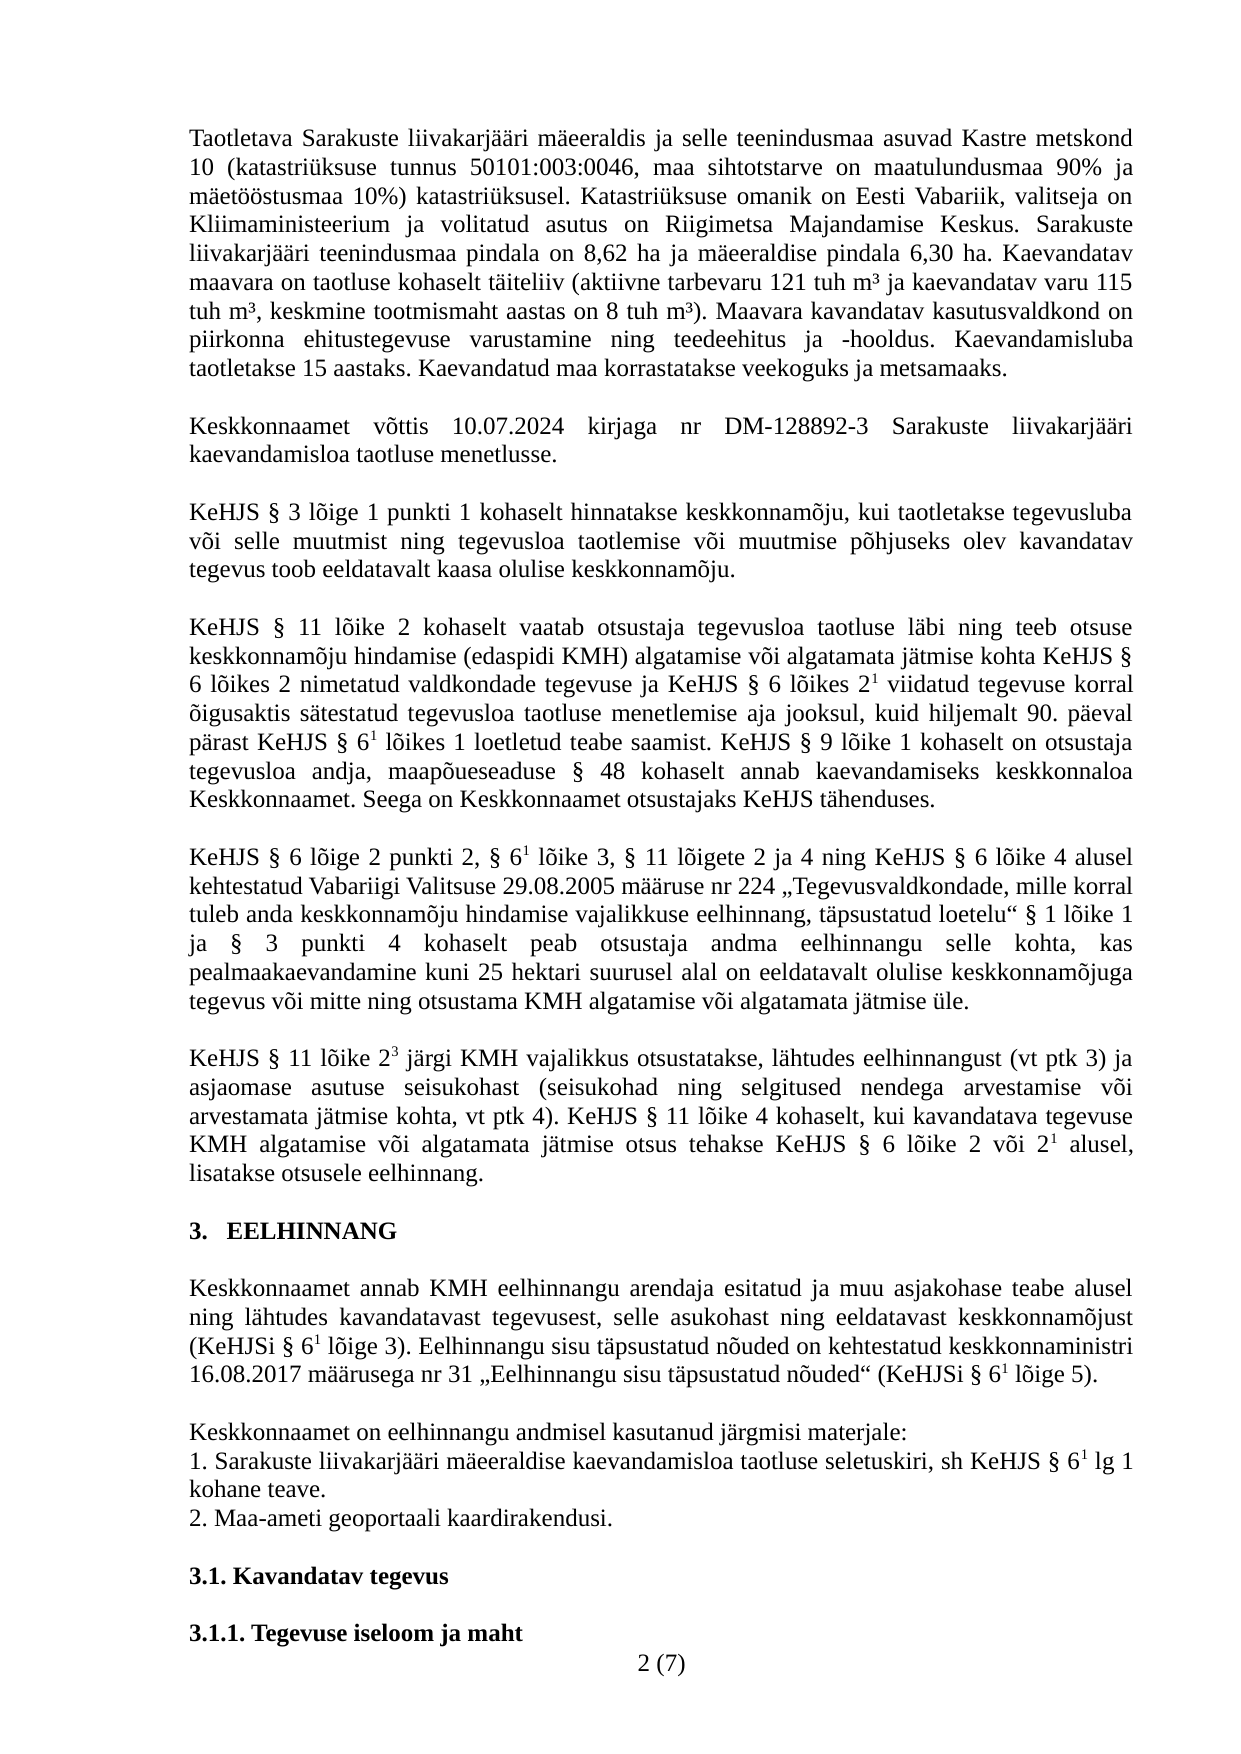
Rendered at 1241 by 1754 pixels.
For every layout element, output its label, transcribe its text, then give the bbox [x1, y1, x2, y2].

text KeHJS § 11 lõike 23 järgi KMH vajalikkus otsustatakse, lähtudes eelhinnangust (vt ptk 3) ja asjaomase asutuse seisukohast (seisukohad ning selgitused nendega arvestamise või arvestamata jätmise kohta, vt ptk 4). KeHJS § 11 lõike 4 kohaselt, kui kavandatava tegevuse KMH algatamise või algatamata jätmise otsus tehakse KeHJS § 6 lõike 2 või 21 alusel, lisatakse otsusele eelhinnang. [189, 1043, 1134, 1187]
text Keskkonnaamet annab KMH eelhinnangu arendaja esitatud ja muu asjakohase teabe alusel ning lähtudes kavandatavast tegevusest, selle asukohast ning eeldatavast keskkonnamõjust (KeHJSi § 61 lõige 3). Eelhinnangu sisu täpsustatud nõuded on kehtestatud keskkonnaministri 16.08.2017 määrusega nr 31 „Eelhinnangu sisu täpsustatud nõuded“ (KeHJSi § 61 lõige 5). [189, 1273, 1134, 1388]
text KeHJS § 6 lõige 2 punkti 2, § 61 lõike 3, § 11 lõigete 2 ja 4 ning KeHJS § 6 lõike 4 alusel kehtestatud Vabariigi Valitsuse 29.08.2005 määruse nr 224 „Tegevusvaldkondade, mille korral tuleb anda keskkonnamõju hindamise vajalikkuse eelhinnang, täpsustatud loetelu“ § 1 lõike 1 ja § 3 punkti 4 kohaselt peab otsustaja andma eelhinnangu selle kohta, kas pealmaakaevandamine kuni 25 hektari suurusel alal on eeldatavalt olulise keskkonnamõjuga tegevus või mitte ning otsustama KMH algatamise või algatamata jätmise üle. [189, 842, 1134, 1014]
text KeHJS § 3 lõige 1 punkti 1 kohaselt hinnatakse keskkonnamõju, kui taotletakse tegevusluba või selle muutmist ning tegevusloa taotlemise või muutmise põhjuseks olev kavandatav tegevus toob eeldatavalt kaasa olulise keskkonnamõju. [189, 497, 1134, 583]
text 3.1.1. Tegevuse iseloom ja maht [189, 1618, 1134, 1647]
text 3.1. Kavandatav tegevus [189, 1561, 1134, 1589]
text Taotletava Sarakuste liivakarjääri mäeeraldis ja selle teenindusmaa asuvad Kastre metskond 10 (katastriüksuse tunnus 50101:003:0046, maa sihtotstarve on maatulundusmaa 90% ja mäetööstusmaa 10%) katastriüksusel. Katastriüksuse omanik on Eesti Vabariik, valitseja on Kliimaministeerium ja volitatud asutus on Riigimetsa Majandamise Keskus. Sarakuste liivakarjääri teenindusmaa pindala on 8,62 ha ja mäeeraldise pindala 6,30 ha. Kaevandatav maavara on taotluse kohaselt täiteliiv (aktiivne tarbevaru 121 tuh m³ ja kaevandatav varu 115 tuh m³, keskmine tootmismaht aastas on 8 tuh m³). Maavara kavandatav kasutusvaldkond on piirkonna ehitustegevuse varustamine ning teedeehitus ja -hooldus. Kaevandamisluba taotletakse 15 aastaks. Kaevandatud maa korrastatakse veekoguks ja metsamaaks. [189, 123, 1134, 382]
text 2. Maa-ameti geoportaali kaardirakendusi. [189, 1503, 1134, 1532]
text Keskkonnaamet on eelhinnangu andmisel kasutanud järgmisi materjale: [189, 1417, 1134, 1446]
text KeHJS § 11 lõike 2 kohaselt vaatab otsustaja tegevusloa taotluse läbi ning teeb otsuse keskkonnamõju hindamise (edaspidi KMH) algatamise või algatamata jätmise kohta KeHJS § 6 lõikes 2 nimetatud valdkondade tegevuse ja KeHJS § 6 lõikes 21 viidatud tegevuse korral õigusaktis sätestatud tegevusloa taotluse menetlemise aja jooksul, kuid hiljemalt 90. päeval pärast KeHJS § 61 lõikes 1 loetletud teabe saamist. KeHJS § 9 lõike 1 kohaselt on otsustaja tegevusloa andja, maapõueseaduse § 48 kohaselt annab kaevandamiseks keskkonnaloa Keskkonnaamet. Seega on Keskkonnaamet otsustajaks KeHJS tähenduses. [189, 612, 1134, 813]
text 1. Sarakuste liivakarjääri mäeeraldise kaevandamisloa taotluse seletuskiri, sh KeHJS § 61 lg 1 kohane teave. [189, 1446, 1134, 1503]
list EELHINNANG [189, 1216, 1134, 1244]
text Keskkonnaamet võttis 10.07.2024 kirjaga nr DM-128892-3 Sarakuste liivakarjääri kaevandamisloa taotluse menetlusse. [189, 411, 1134, 468]
